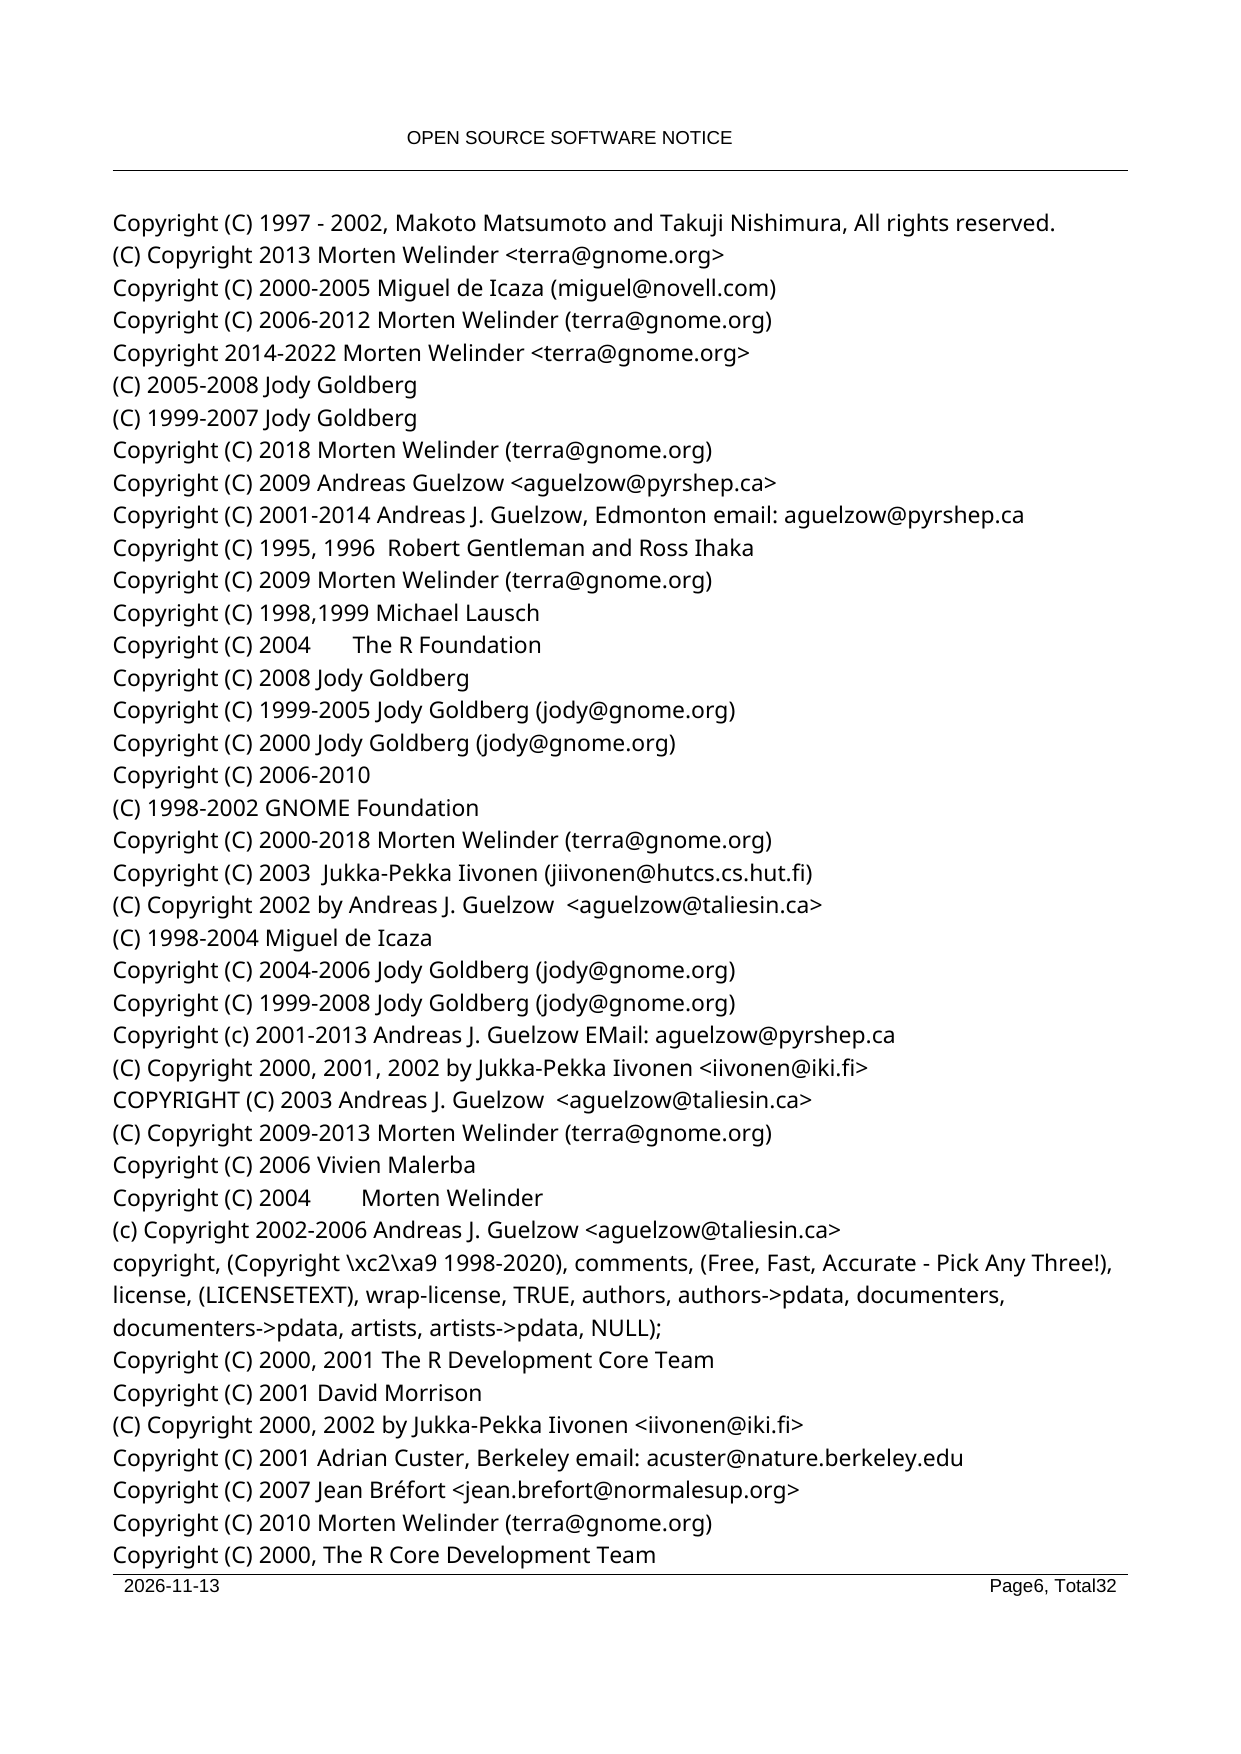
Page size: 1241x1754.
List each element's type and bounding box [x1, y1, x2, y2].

text [112, 206, 1128, 1571]
